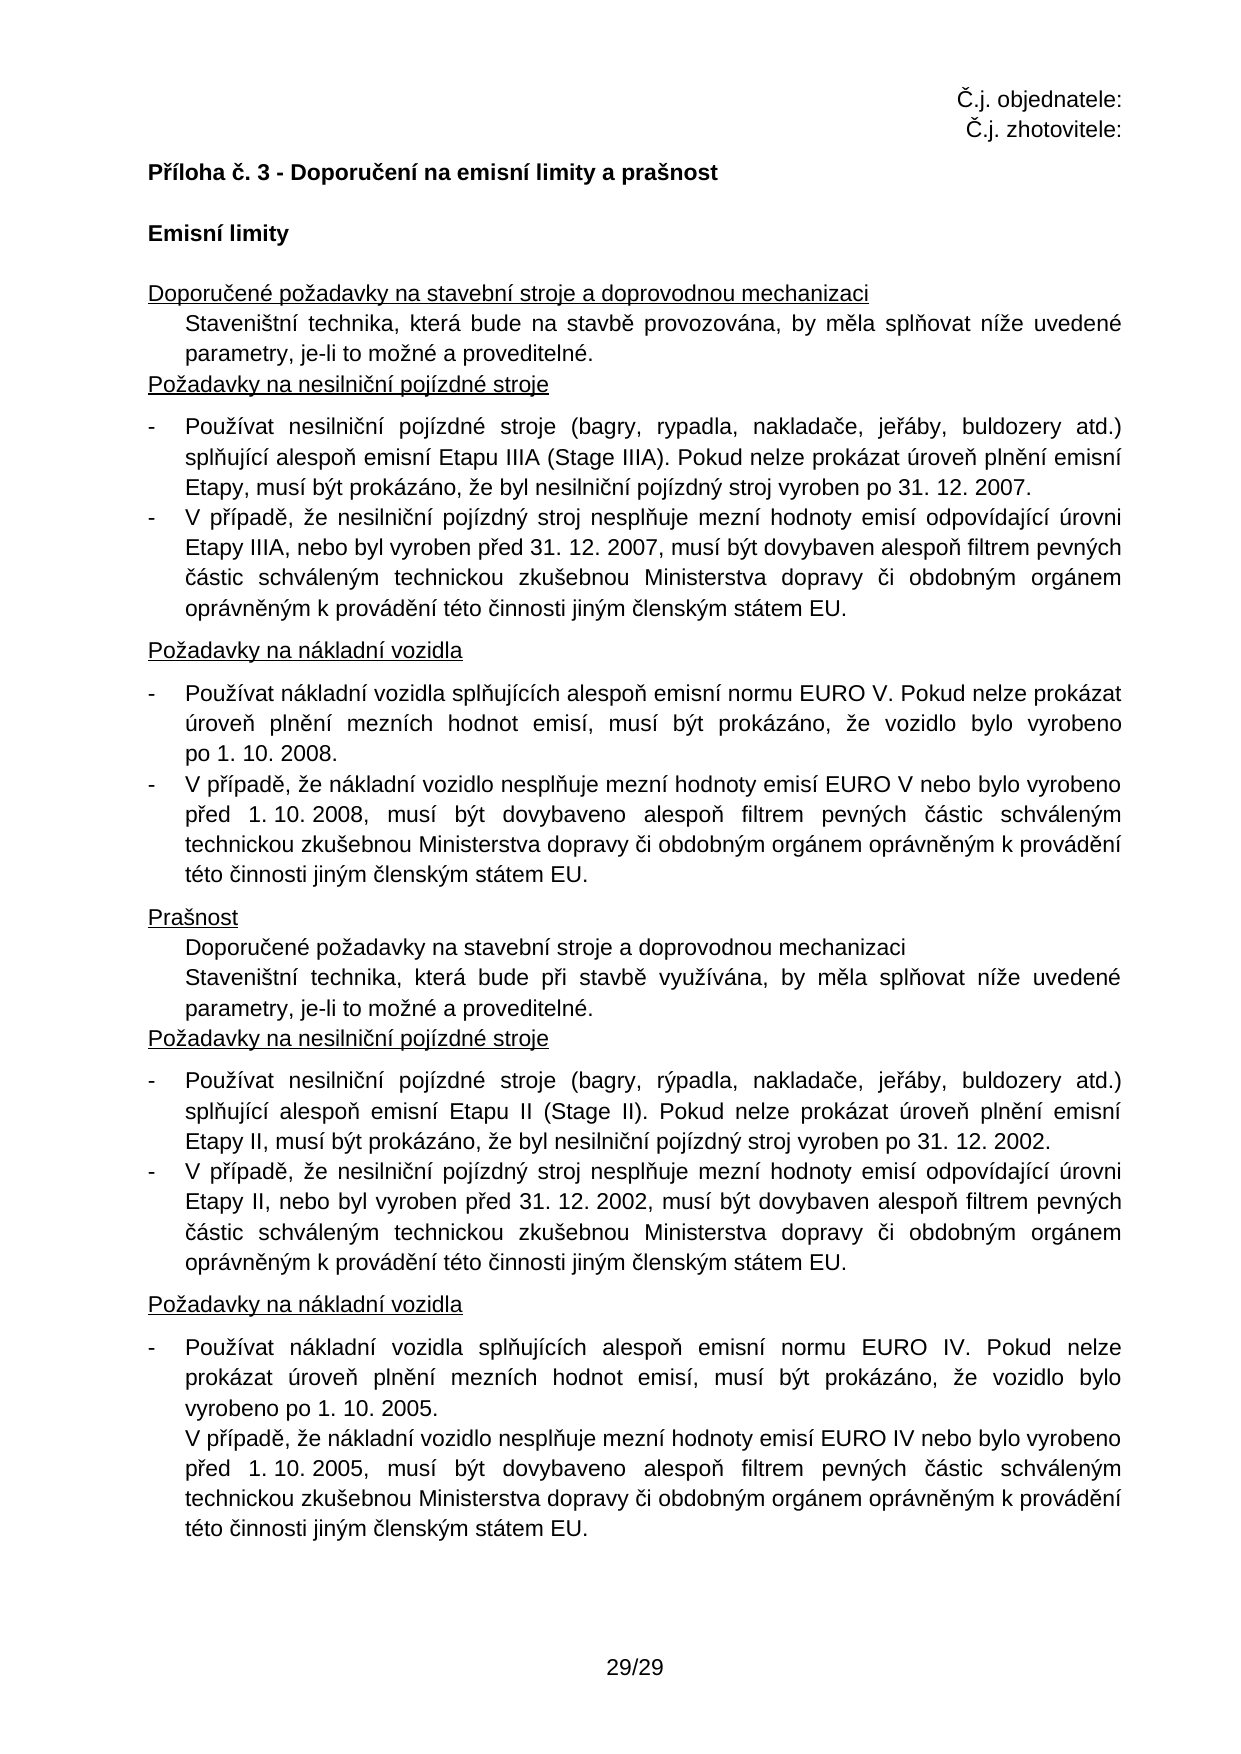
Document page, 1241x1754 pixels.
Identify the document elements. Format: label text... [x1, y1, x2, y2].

text Požadavky na nákladní vozidla [148, 637, 1122, 664]
text Požadavky na nákladní vozidla [148, 1291, 1122, 1318]
list V případě, že nákladní vozidlo nesplňuje mezní hodnoty emisí EURO V nebo bylo vyrobeno před 1. 10. 2008, musí být dovybaveno alespoň filtrem pevných částic schváleným technickou zkušebnou Ministerstva dopravy či obdobným orgánem oprávněným k provádění této činnosti jiným členským státem EU. [148, 771, 1122, 888]
list Používat nesilniční pojízdné stroje (bagry, rypadla, nakladače, jeřáby, buldozery atd.) splňující alespoň emisní Etapu IIIA (Stage IIIA). Pokud nelze prokázat úroveň plnění emisní Etapy, musí být prokázáno, že byl nesilniční pojízdný stroj vyroben po 31. 12. 2007. [148, 413, 1122, 500]
text Požadavky na nesilniční pojízdné stroje [148, 371, 1122, 397]
list Používat nesilniční pojízdné stroje (bagry, rýpadla, nakladače, jeřáby, buldozery atd.) splňující alespoň emisní Etapu II (Stage II). Pokud nelze prokázat úroveň plnění emisní Etapy II, musí být prokázáno, že byl nesilniční pojízdný stroj vyroben po 31. 12. 2002. [148, 1067, 1122, 1154]
list V případě, že nesilniční pojízdný stroj nesplňuje mezní hodnoty emisí odpovídající úrovni Etapy II, nebo byl vyroben před 31. 12. 2002, musí být dovybaven alespoň filtrem pevných částic schváleným technickou zkušebnou Ministerstva dopravy či obdobným orgánem oprávněným k provádění této činnosti jiným členským státem EU. [148, 1158, 1122, 1275]
text Emisní limity [148, 219, 1122, 246]
text Prašnost [148, 904, 1122, 930]
text Příloha č. 3 - Doporučení na emisní limity a prašnost [148, 159, 1122, 186]
list V případě, že nesilniční pojízdný stroj nesplňuje mezní hodnoty emisí odpovídající úrovni Etapy IIIA, nebo byl vyroben před 31. 12. 2007, musí být dovybaven alespoň filtrem pevných částic schváleným technickou zkušebnou Ministerstva dopravy či obdobným orgánem oprávněným k provádění této činnosti jiným členským státem EU. [148, 504, 1122, 621]
list Používat nákladní vozidla splňujících alespoň emisní normu EURO V. Pokud nelze prokázat úroveň plnění mezních hodnot emisí, musí být prokázáno, že vozidlo bylo vyrobeno po 1. 10. 2008. [148, 680, 1122, 767]
text Staveništní technika, která bude na stavbě provozována, by měla splňovat níže uvedené parametry, je-li to možné a proveditelné. [185, 310, 1122, 367]
list V případě, že nákladní vozidlo nesplňuje mezní hodnoty emisí EURO IV nebo bylo vyrobeno před 1. 10. 2005, musí být dovybaveno alespoň filtrem pevných částic schváleným technickou zkušebnou Ministerstva dopravy či obdobným orgánem oprávněným k provádění této činnosti jiným členským státem EU. [185, 1425, 1122, 1542]
text Požadavky na nesilniční pojízdné stroje [148, 1025, 1122, 1051]
text Doporučené požadavky na stavební stroje a doprovodnou mechanizaci [148, 280, 1122, 306]
text Doporučené požadavky na stavební stroje a doprovodnou mechanizaci [185, 934, 1122, 961]
list Používat nákladní vozidla splňujících alespoň emisní normu EURO IV. Pokud nelze prokázat úroveň plnění mezních hodnot emisí, musí být prokázáno, že vozidlo bylo vyrobeno po 1. 10. 2005. [148, 1334, 1122, 1421]
text Staveništní technika, která bude při stavbě využívána, by měla splňovat níže uvedené parametry, je-li to možné a proveditelné. [185, 964, 1122, 1021]
